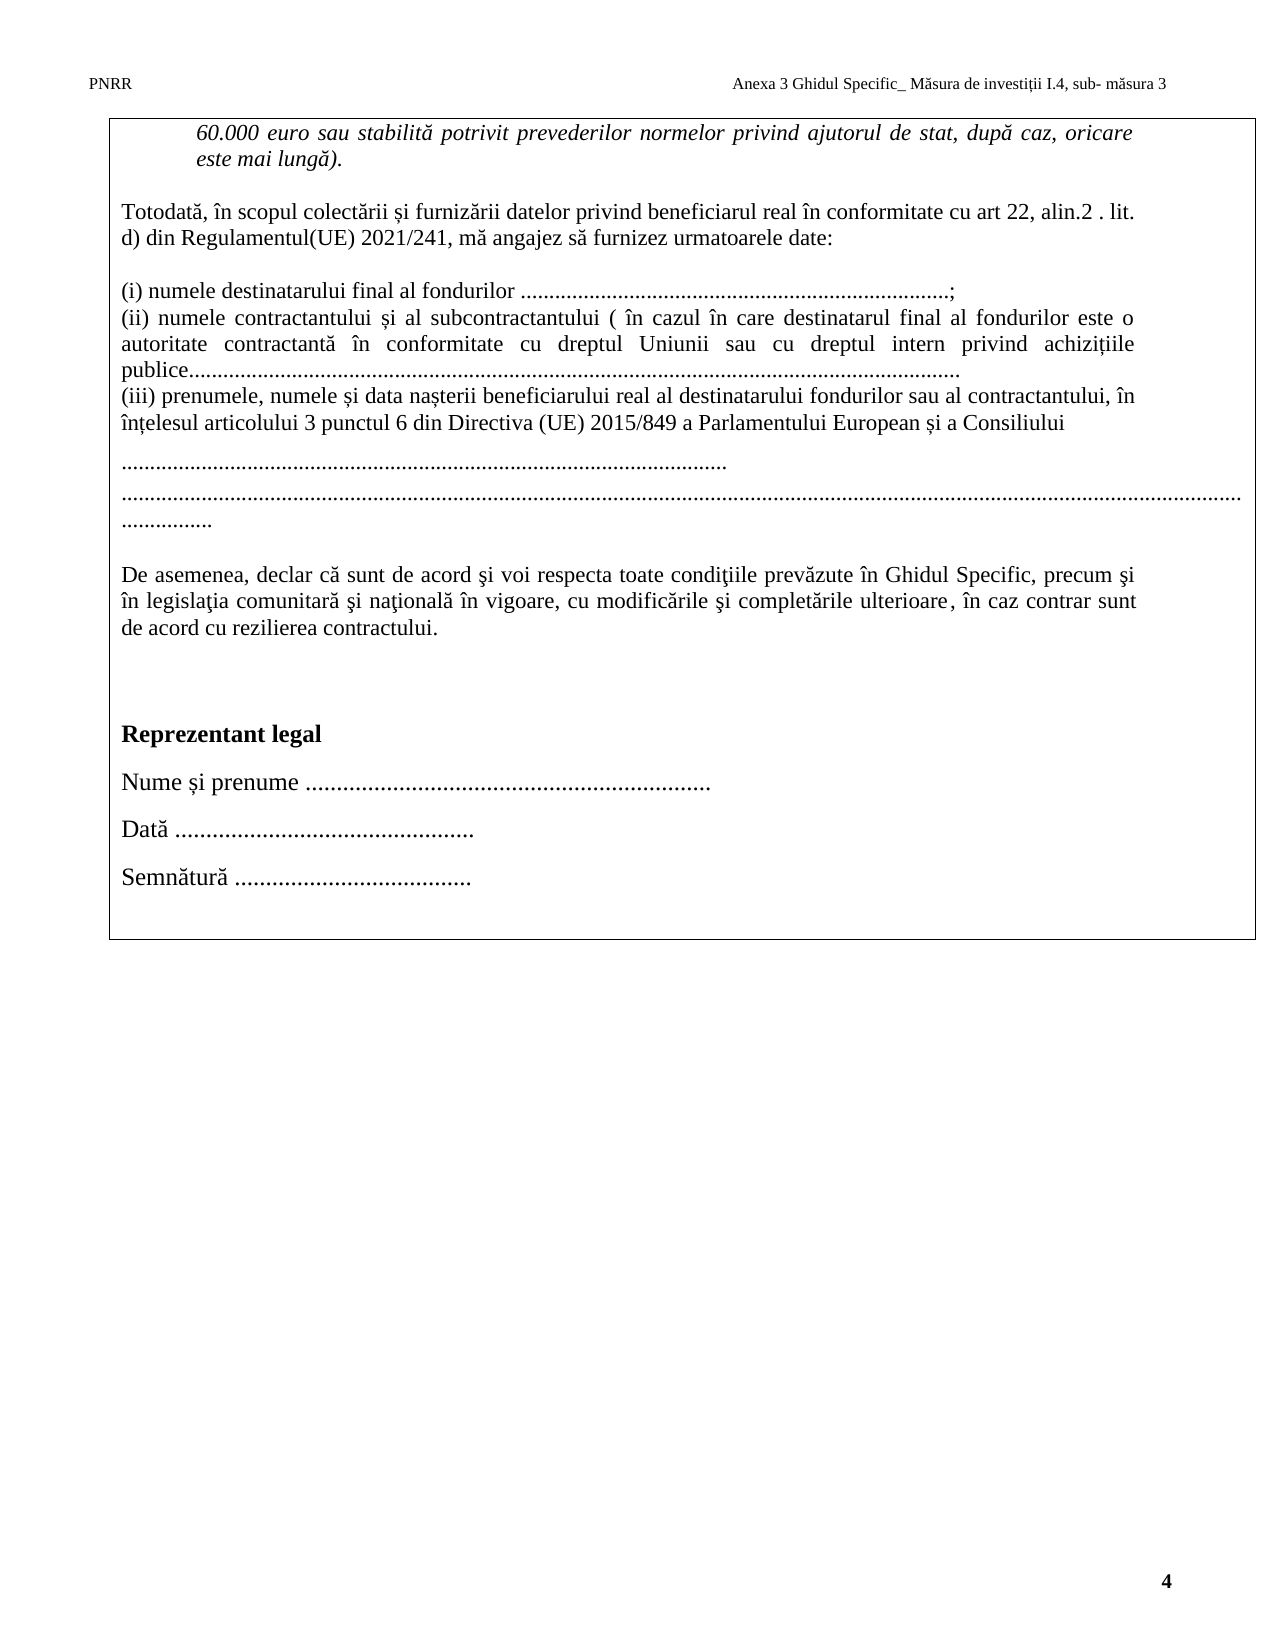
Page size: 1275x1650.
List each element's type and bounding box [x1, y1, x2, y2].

table_header [110, 119, 1255, 938]
